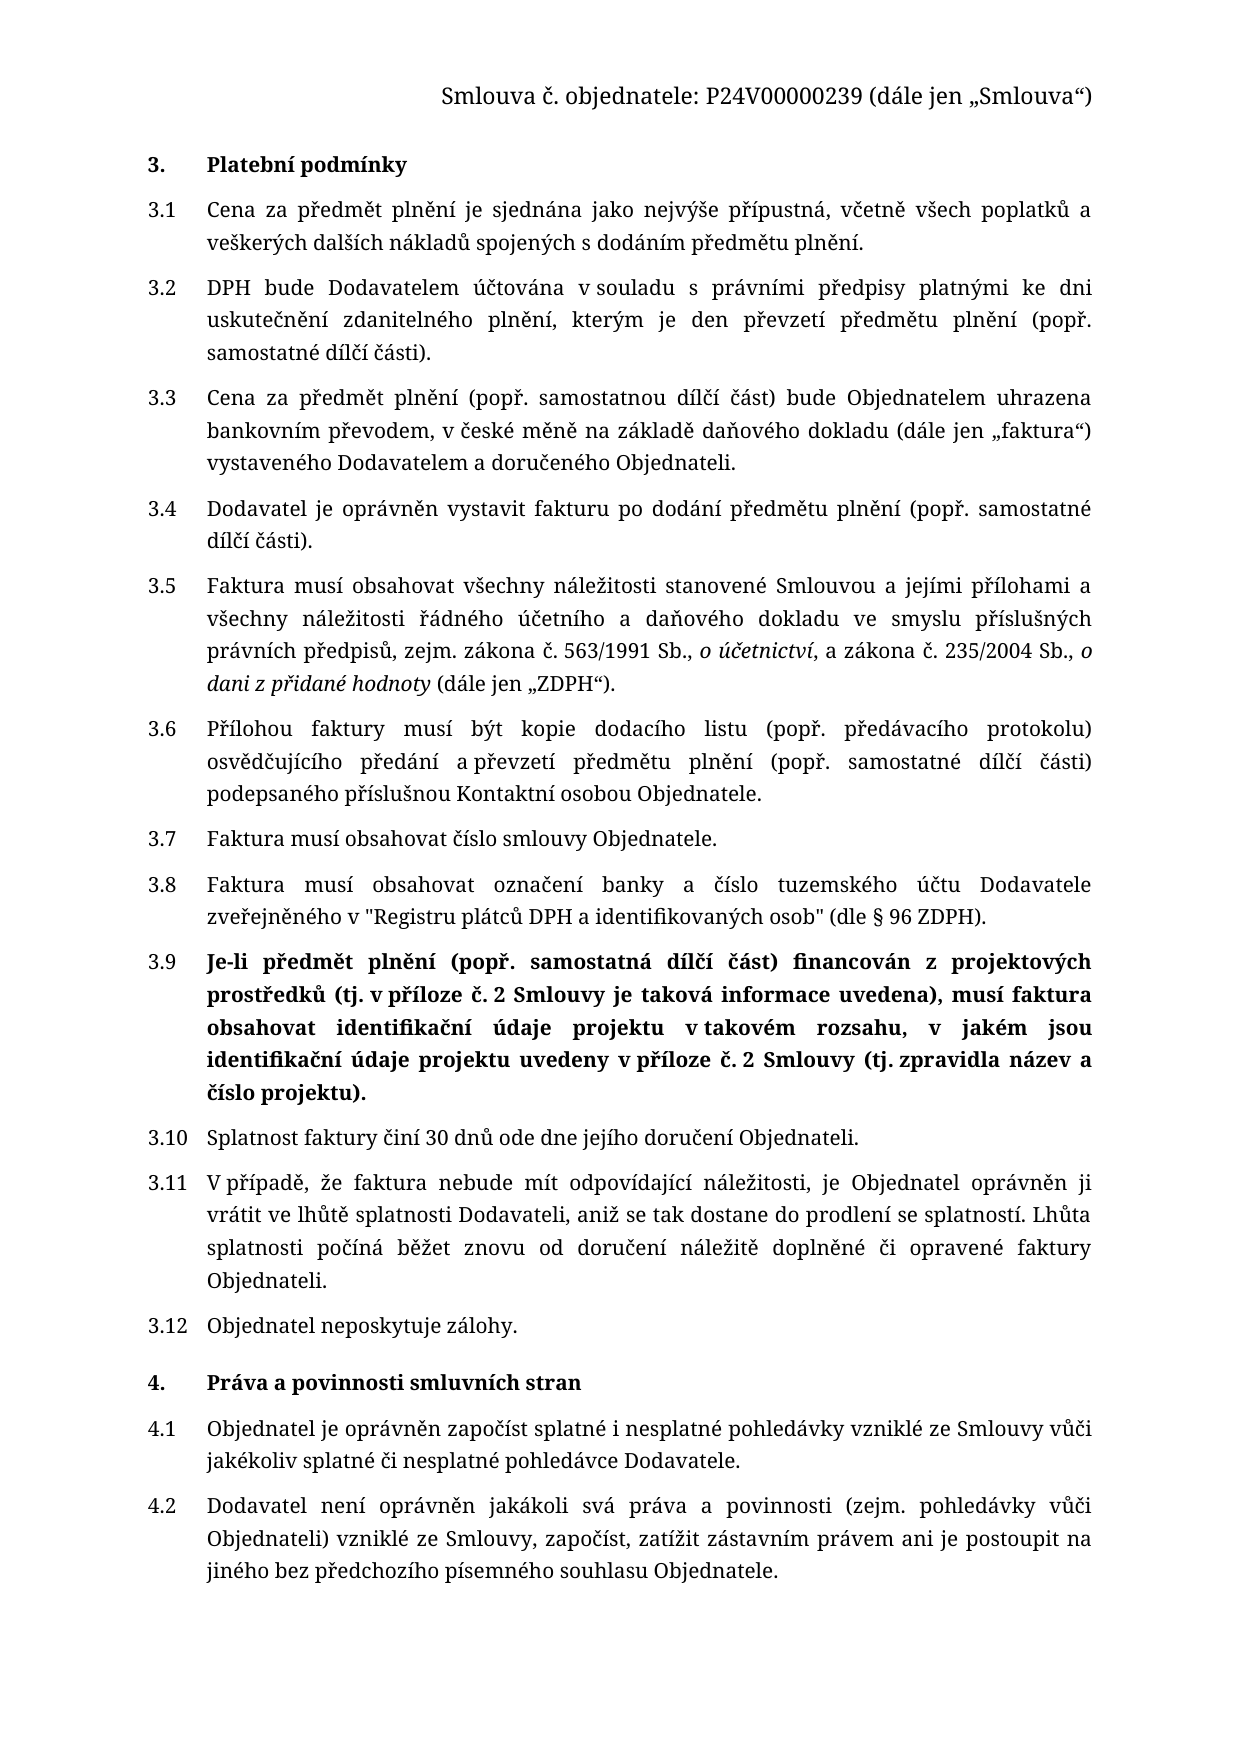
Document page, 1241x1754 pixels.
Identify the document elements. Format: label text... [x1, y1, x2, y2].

list Faktura musí obsahovat označení banky a číslo tuzemského účtu Dodavatele zveřejněného v "Registru plátců DPH a identifikovaných osob" (dle § 96 ZDPH). [148, 870, 1093, 931]
list Objednatel je oprávněn započíst splatné i nesplatné pohledávky vzniklé ze Smlouvy vůči jakékoliv splatné či nesplatné pohledávce Dodavatele. [148, 1414, 1093, 1475]
list Platební podmínky [148, 150, 1093, 179]
list Faktura musí obsahovat číslo smlouvy Objednatele. [148, 824, 1093, 853]
list Splatnost faktury činí 30 dnů ode dne jejího doručení Objednateli. [148, 1123, 1093, 1151]
list Je-li předmět plnění (popř. samostatná dílčí část) financován z projektových prostředků (tj. v příloze č. 2 Smlouvy je taková informace uvedena), musí faktura obsahovat identifikační údaje projektu v takovém rozsahu, v jakém jsou identifikační údaje projektu uvedeny v příloze č. 2 Smlouvy (tj. zpravidla název a číslo projektu). [148, 947, 1093, 1106]
list V případě, že faktura nebude mít odpovídající náležitosti, je Objednatel oprávněn ji vrátit ve lhůtě splatnosti Dodavateli, aniž se tak dostane do prodlení se splatností. Lhůta splatnosti počíná běžet znovu od doručení náležitě doplněné či opravené faktury Objednateli. [148, 1168, 1093, 1294]
list Dodavatel není oprávněn jakákoli svá práva a povinnosti (zejm. pohledávky vůči Objednateli) vzniklé ze Smlouvy, započíst, zatížit zástavním právem ani je postoupit na jiného bez předchozího písemného souhlasu Objednatele. [148, 1491, 1093, 1585]
list Přílohou faktury musí být kopie dodacího listu (popř. předávacího protokolu) osvědčujícího předání a převzetí předmětu plnění (popř. samostatné dílčí části) podepsaného příslušnou Kontaktní osobou Objednatele. [148, 714, 1093, 808]
list DPH bude Dodavatelem účtována v souladu s právními předpisy platnými ke dni uskutečnění zdanitelného plnění, kterým je den převzetí předmětu plnění (popř. samostatné dílčí části). [148, 273, 1093, 367]
list Cena za předmět plnění je sjednána jako nejvýše přípustná, včetně všech poplatků a veškerých dalších nákladů spojených s dodáním předmětu plnění. [148, 195, 1093, 256]
list Práva a povinnosti smluvních stran [148, 1368, 1093, 1397]
list Cena za předmět plnění (popř. samostatnou dílčí část) bude Objednatelem uhrazena bankovním převodem, v české měně na základě daňového dokladu (dále jen „faktura“) vystaveného Dodavatelem a doručeného Objednateli. [148, 383, 1093, 477]
list Objednatel neposkytuje zálohy. [148, 1311, 1093, 1339]
list Dodavatel je oprávněn vystavit fakturu po dodání předmětu plnění (popř. samostatné dílčí části). [148, 494, 1093, 555]
list Faktura musí obsahovat všechny náležitosti stanovené Smlouvou a jejími přílohami a všechny náležitosti řádného účetního a daňového dokladu ve smyslu příslušných právních předpisů, zejm. zákona č. 563/1991 Sb., o účetnictví, a zákona č. 235/2004 Sb., o dani z přidané hodnoty (dále jen „ZDPH“). [148, 571, 1093, 698]
